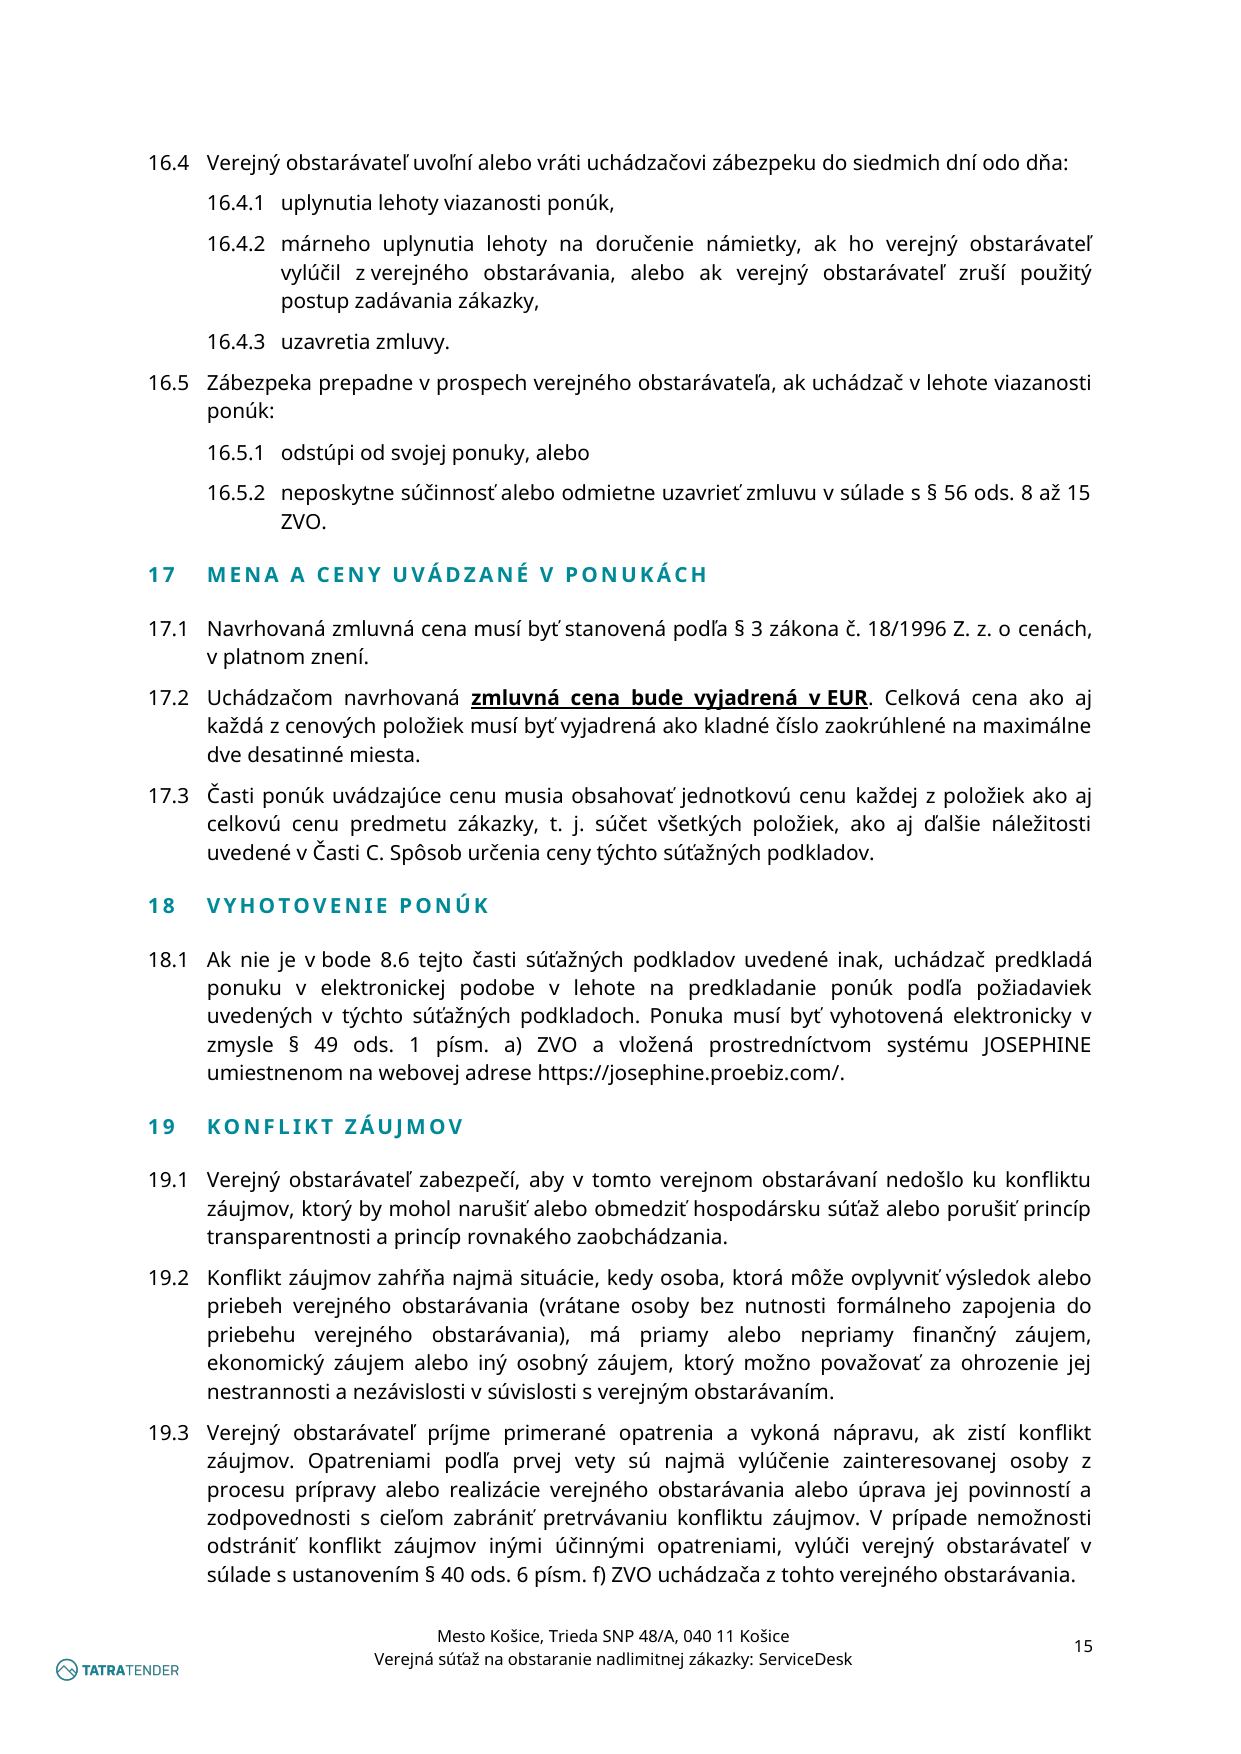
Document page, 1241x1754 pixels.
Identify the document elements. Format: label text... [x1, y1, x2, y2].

subtitle Verejný obstarávateľ príjme primerané opatrenia a vykoná nápravu, ak zistí konflikt záujmov. Opatreniami podľa prvej vety sú najmä vylúčenie zainteresovanej osoby z procesu prípravy alebo realizácie verejného obstarávania alebo úprava jej povinností a zodpovednosti s cieľom zabrániť pretrvávaniu konfliktu záujmov. V prípade nemožnosti odstrániť konflikt záujmov inými účinnými opatreniami, vylúči verejný obstarávateľ v súlade s ustanovením § 40 ods. 6 písm. f) ZVO uchádzača z tohto verejného obstarávania. [148, 1418, 1093, 1588]
subtitle neposkytne súčinnosť alebo odmietne uzavrieť zmluvu v súlade s § 56 ods. 8 až 15 ZVO. [207, 478, 1093, 535]
subtitle odstúpi od svojej ponuky, alebo [207, 438, 1093, 466]
text Mena a ceny uvádzané v ponukách [148, 560, 1093, 589]
subtitle Navrhovaná zmluvná cena musí byť stanovená podľa § 3 zákona č. 18/1996 Z. z. o cenách, v platnom znení. [148, 614, 1093, 671]
subtitle Ak nie je v bode 8.6 tejto časti súťažných podkladov uvedené inak, uchádzač predkladá ponuku v elektronickej podobe v lehote na predkladanie ponúk podľa požiadaviek uvedených v týchto súťažných podkladoch. Ponuka musí byť vyhotovená elektronicky v zmysle § 49 ods. 1 písm. a) ZVO a vložená prostredníctvom systému JOSEPHINE umiestnenom na webovej adrese https://josephine.proebiz.com/. [148, 945, 1093, 1087]
subtitle Verejný obstarávateľ uvoľní alebo vráti uchádzačovi zábezpeku do siedmich dní odo dňa: [148, 148, 1093, 176]
subtitle Uchádzačom navrhovaná zmluvná cena bude vyjadrená v EUR. Celková cena ako aj každá z cenových položiek musí byť vyjadrená ako kladné číslo zaokrúhlené na maximálne dve desatinné miesta. [148, 683, 1093, 768]
subtitle Časti ponúk uvádzajúce cenu musia obsahovať jednotkovú cenu každej z položiek ako aj celkovú cenu predmetu zákazky, t. j. súčet všetkých položiek, ako aj ďalšie náležitosti uvedené v Časti C. Spôsob určenia ceny týchto súťažných podkladov. [148, 781, 1093, 866]
subtitle márneho uplynutia lehoty na doručenie námietky, ak ho verejný obstarávateľ vylúčil z verejného obstarávania, alebo ak verejný obstarávateľ zruší použitý postup zadávania zákazky, [207, 229, 1093, 315]
subtitle Konflikt záujmov zahŕňa najmä situácie, kedy osoba, ktorá môže ovplyvniť výsledok alebo priebeh verejného obstarávania (vrátane osoby bez nutnosti formálneho zapojenia do priebehu verejného obstarávania), má priamy alebo nepriamy finančný záujem, ekonomický záujem alebo iný osobný záujem, ktorý možno považovať za ohrozenie jej nestrannosti a nezávislosti v súvislosti s verejným obstarávaním. [148, 1263, 1093, 1405]
subtitle Verejný obstarávateľ zabezpečí, aby v tomto verejnom obstarávaní nedošlo ku konfliktu záujmov, ktorý by mohol narušiť alebo obmedziť hospodársku súťaž alebo porušiť princíp transparentnosti a princíp rovnakého zaobchádzania. [148, 1165, 1093, 1251]
subtitle uplynutia lehoty viazanosti ponúk, [207, 188, 1093, 217]
picture [50, 1648, 189, 1690]
subtitle uzavretia zmluvy. [207, 327, 1093, 356]
text Konflikt záujmov [148, 1112, 1093, 1140]
subtitle Zábezpeka prepadne v prospech verejného obstarávateľa, ak uchádzač v lehote viazanosti ponúk: [148, 368, 1093, 425]
text Vyhotovenie ponúk [148, 891, 1093, 920]
